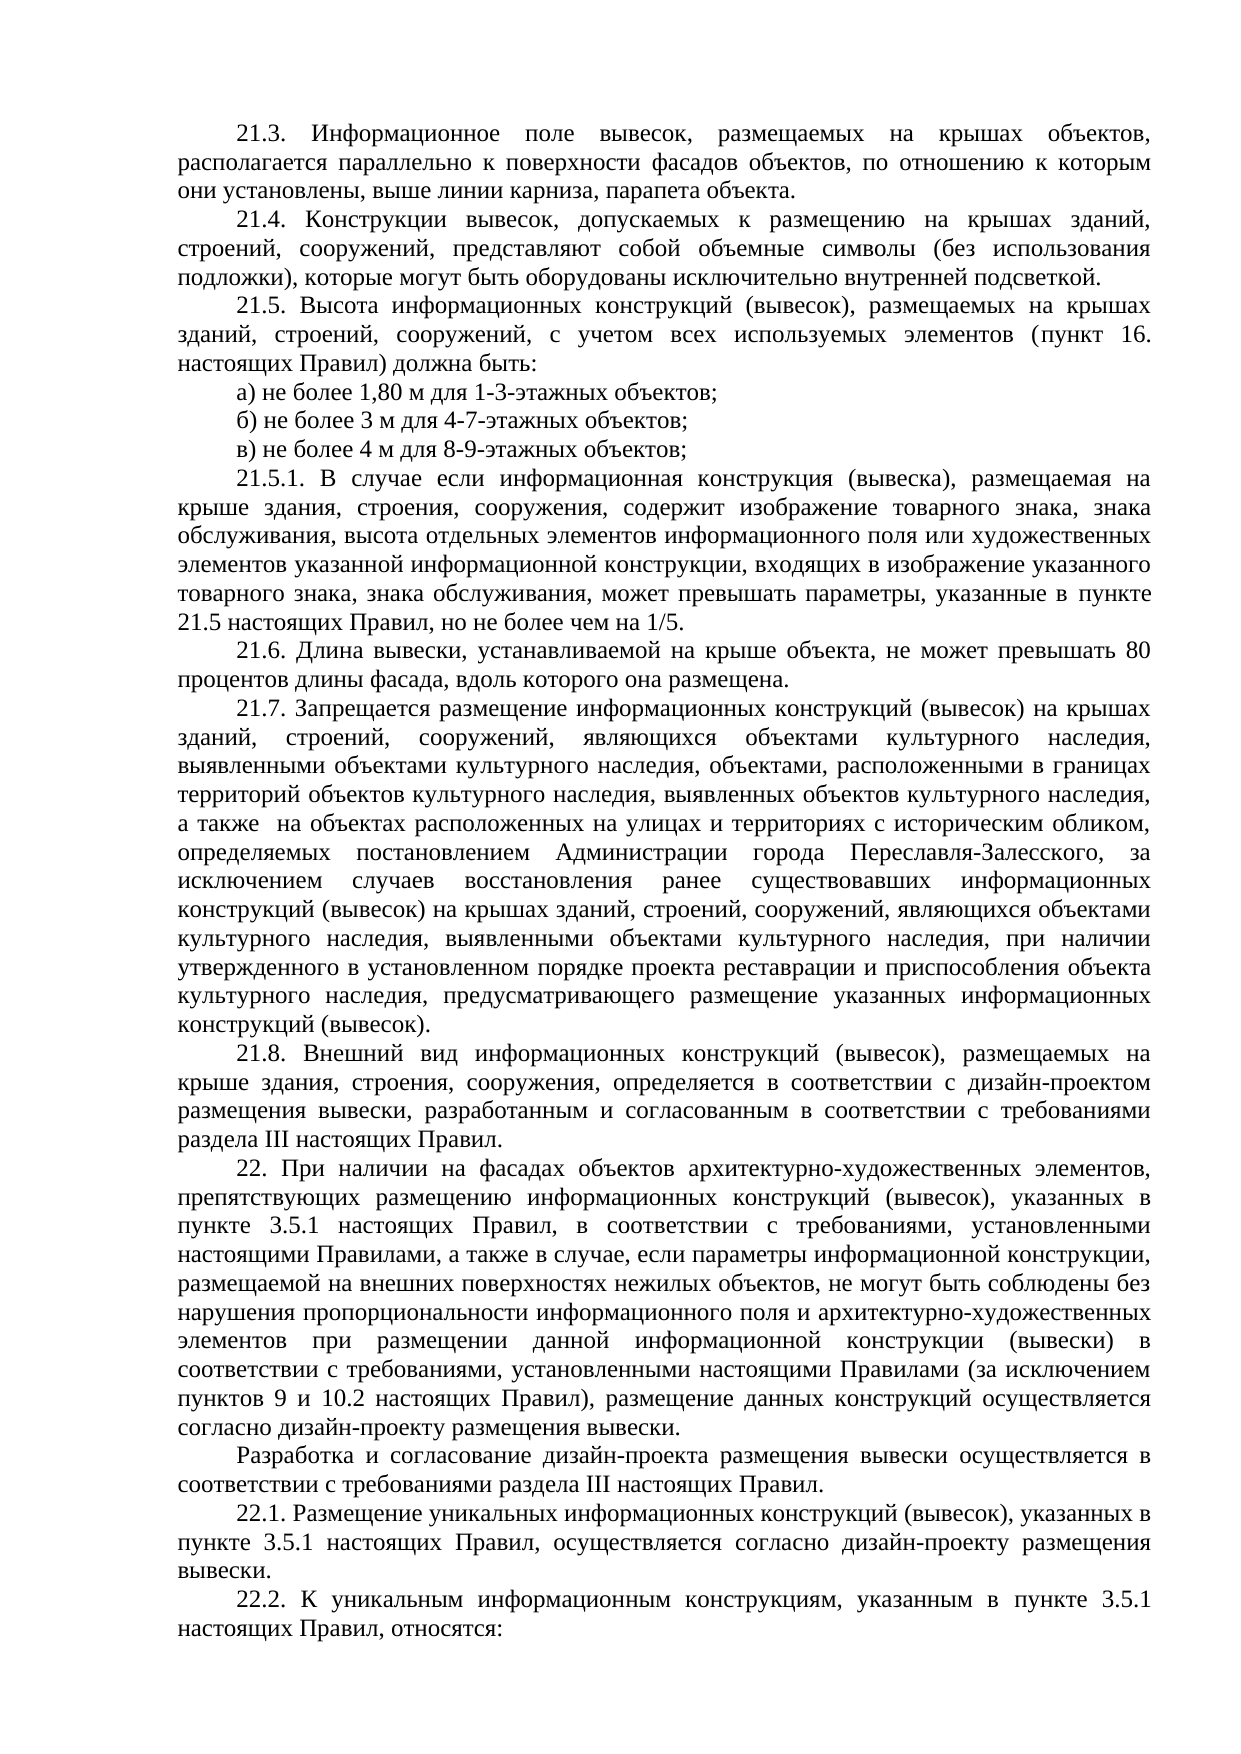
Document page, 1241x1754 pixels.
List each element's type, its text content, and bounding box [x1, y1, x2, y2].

text 21.4. Конструкции вывесок, допускаемых к размещению на крышах зданий, строений, сооружений, представляют собой объемные символы (без использования подложки), которые могут быть оборудованы исключительно внутренней подсветкой. [177, 204, 1152, 291]
text 21.5.1. В случае если информационная конструкция (вывеска), размещаемая на крыше здания, строения, сооружения, содержит изображение товарного знака, знака обслуживания, высота отдельных элементов информационного поля или художественных элементов указанной информационной конструкции, входящих в изображение указанного товарного знака, знака обслуживания, может превышать параметры, указанные в пункте 21.5 настоящих Правил, но не более чем на 1/5. [177, 463, 1152, 636]
text 21.3. Информационное поле вывесок, размещаемых на крышах объектов, располагается параллельно к поверхности фасадов объектов, по отношению к которым они установлены, выше линии карниза, парапета объекта. [177, 118, 1152, 204]
text а) не более 1,80 м для 1-3-этажных объектов; [177, 377, 1152, 406]
text 22.2. К уникальным информационным конструкциям, указанным в пункте 3.5.1 настоящих Правил, относятся: [177, 1584, 1152, 1642]
text в) не более 4 м для 8-9-этажных объектов; [177, 434, 1152, 463]
text 22.1. Размещение уникальных информационных конструкций (вывесок), указанных в пункте 3.5.1 настоящих Правил, осуществляется согласно дизайн-проекту размещения вывески. [177, 1498, 1152, 1584]
text б) не более 3 м для 4-7-этажных объектов; [177, 406, 1152, 434]
text 21.7. Запрещается размещение информационных конструкций (вывесок) на крышах зданий, строений, сооружений, являющихся объектами культурного наследия, выявленными объектами культурного наследия, объектами, расположенными в границах территорий объектов культурного наследия, выявленных объектов культурного наследия, а также на объектах расположенных на улицах и территориях с историческим обликом, определяемых постановлением Администрации города Переславля-Залесского, за исключением случаев восстановления ранее существовавших информационных конструкций (вывесок) на крышах зданий, строений, сооружений, являющихся объектами культурного наследия, выявленными объектами культурного наследия, при наличии утвержденного в установленном порядке проекта реставрации и приспособления объекта культурного наследия, предусматривающего размещение указанных информационных конструкций (вывесок). [177, 693, 1152, 1038]
text 21.5. Высота информационных конструкций (вывесок), размещаемых на крышах зданий, строений, сооружений, с учетом всех используемых элементов (пункт 16. настоящих Правил) должна быть: [177, 291, 1152, 377]
text Разработка и согласование дизайн-проекта размещения вывески осуществляется в соответствии с требованиями раздела III настоящих Правил. [177, 1441, 1152, 1498]
text 21.8. Внешний вид информационных конструкций (вывесок), размещаемых на крыше здания, строения, сооружения, определяется в соответствии с дизайн-проектом размещения вывески, разработанным и согласованным в соответствии с требованиями раздела III настоящих Правил. [177, 1038, 1152, 1153]
text 21.6. Длина вывески, устанавливаемой на крыше объекта, не может превышать 80 процентов длины фасада, вдоль которого она размещена. [177, 636, 1152, 693]
text 22. При наличии на фасадах объектов архитектурно-художественных элементов, препятствующих размещению информационных конструкций (вывесок), указанных в пункте 3.5.1 настоящих Правил, в соответствии с требованиями, установленными настоящими Правилами, а также в случае, если параметры информационной конструкции, размещаемой на внешних поверхностях нежилых объектов, не могут быть соблюдены без нарушения пропорциональности информационного поля и архитектурно-художественных элементов при размещении данной информационной конструкции (вывески) в соответствии с требованиями, установленными настоящими Правилами (за исключением пунктов 9 и 10.2 настоящих Правил), размещение данных конструкций осуществляется согласно дизайн-проекту размещения вывески. [177, 1153, 1152, 1441]
